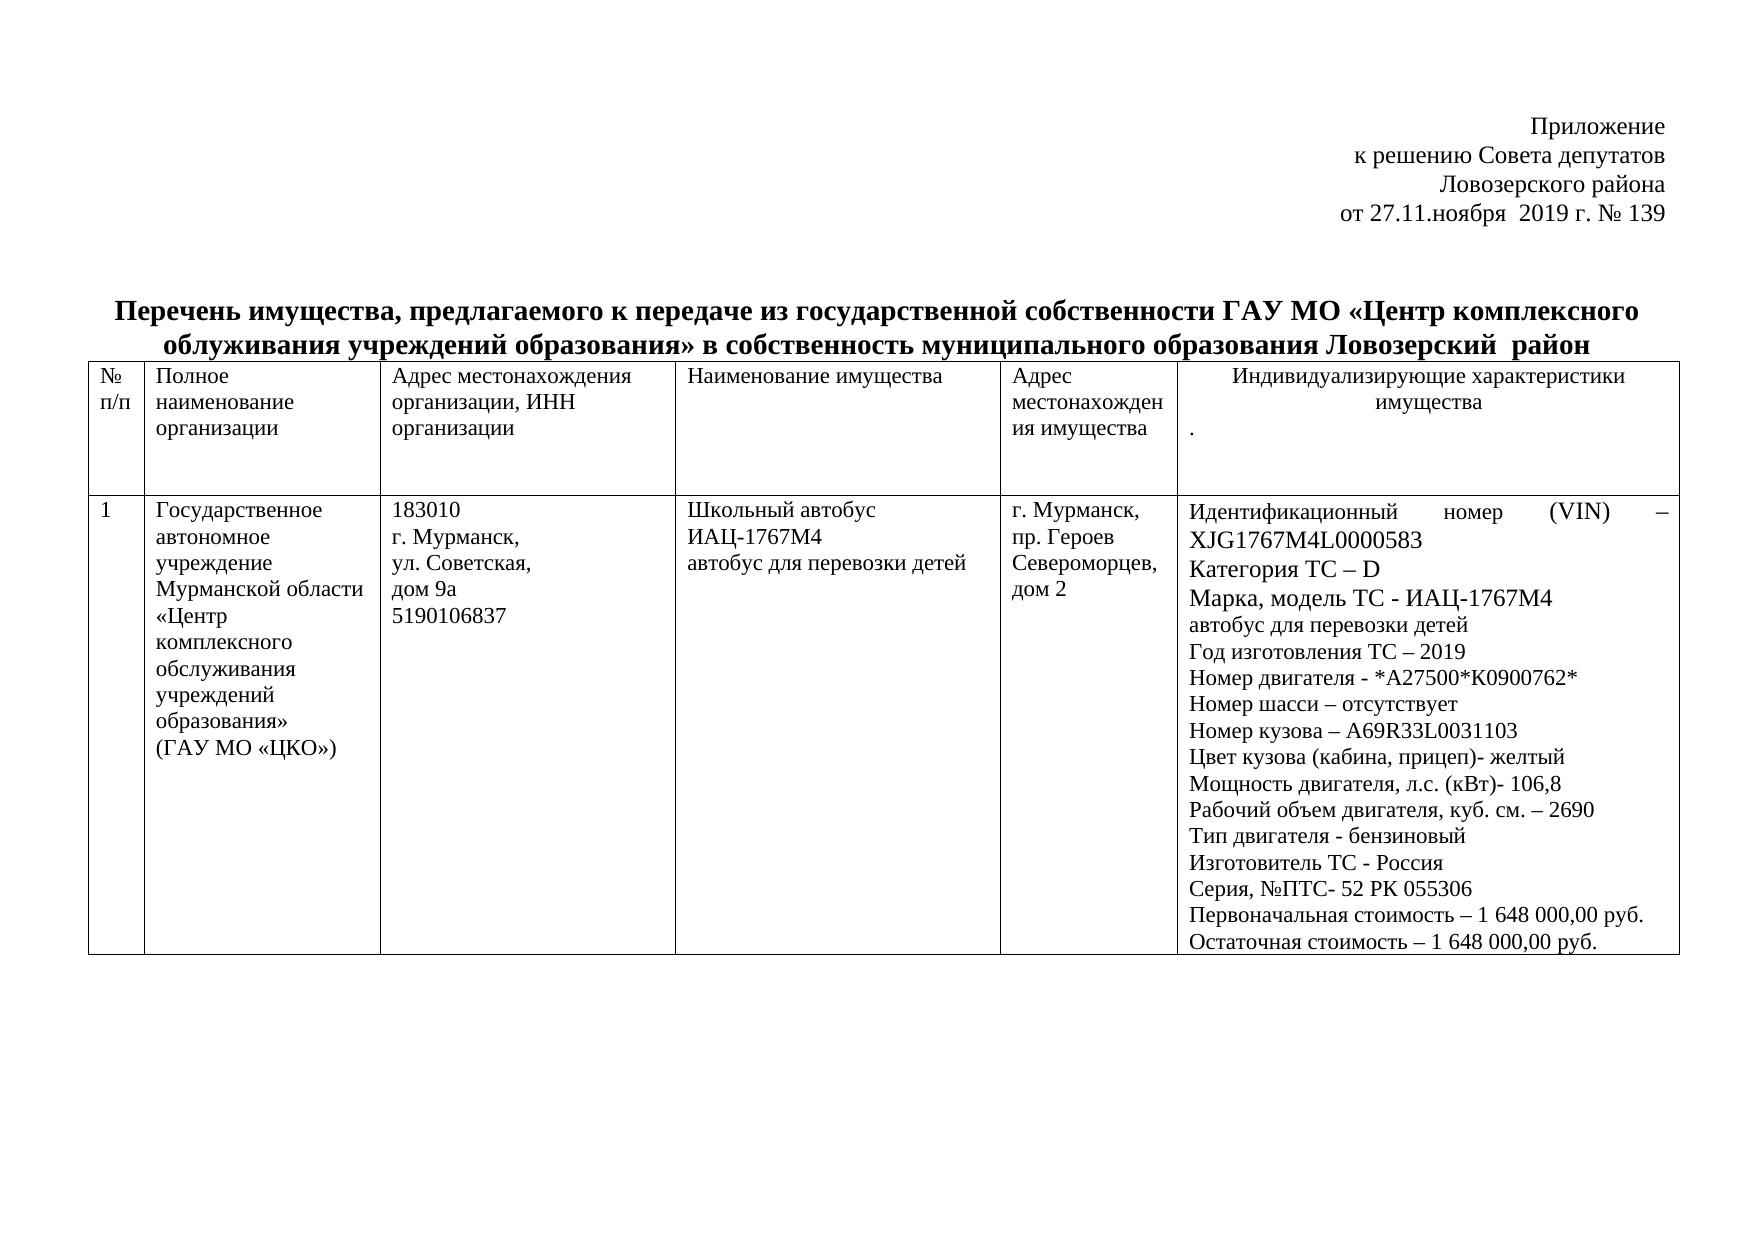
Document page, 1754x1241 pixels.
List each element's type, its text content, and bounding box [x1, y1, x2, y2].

table_header Адрес местонахождения организации, ИНН организации [381, 362, 675, 495]
text от 27.11.ноября 2019 г. № 139 [133, 198, 1665, 226]
table_header Адрес местонахождения имущества [1001, 362, 1177, 495]
table_header № п/п [89, 362, 144, 495]
text Ловозерского района [133, 169, 1665, 198]
text Перечень имущества, предлагаемого к передаче из государственной собственности ГАУ МО «Центр комплексного облуживания учреждений образования» в собственность муниципального образования Ловозерский район [89, 293, 1665, 361]
text Приложение [133, 111, 1665, 140]
table_cell 183010 г. Мурманск, ул. Советская, дом 9а 5190106837 [381, 496, 675, 954]
table_cell 1 [89, 496, 144, 954]
table_header Полное наименование организации [145, 362, 380, 495]
table_cell Идентификационный номер (VIN) – XJG1767M4L0000583 Категория ТС – D Марка, модель ТС - ИАЦ-1767М4 автобус для перевозки детей Год изготовления ТС – 2019 Номер двигателя - *А27500*К0900762* Номер шасси – отсутствует Номер кузова – А69R33L0031103 Цвет кузова (кабина, прицеп)- желтый Мощность двигателя, л.с. (кВт)- 106,8 Рабочий объем двигателя, куб. см. – 2690 Тип двигателя - бензиновый Изготовитель ТС - Россия Серия, №ПТС- 52 РК 055306 Первоначальная стоимость – 1 648 000,00 руб. Остаточная стоимость – 1 648 000,00 руб. [1178, 496, 1679, 954]
text к решению Совета депутатов [133, 140, 1665, 169]
table_cell Школьный автобус ИАЦ-1767М4 автобус для перевозки детей [676, 496, 1000, 954]
table_cell г. Мурманск, пр. Героев Североморцев, дом 2 [1001, 496, 1177, 954]
table_cell Государственное автономное учреждение Мурманской области «Центр комплексного обслуживания учреждений образования» (ГАУ МО «ЦКО») [145, 496, 380, 954]
table_header Индивидуализирующие характеристики имущества . [1178, 362, 1679, 495]
table_header Наименование имущества [676, 362, 1000, 495]
